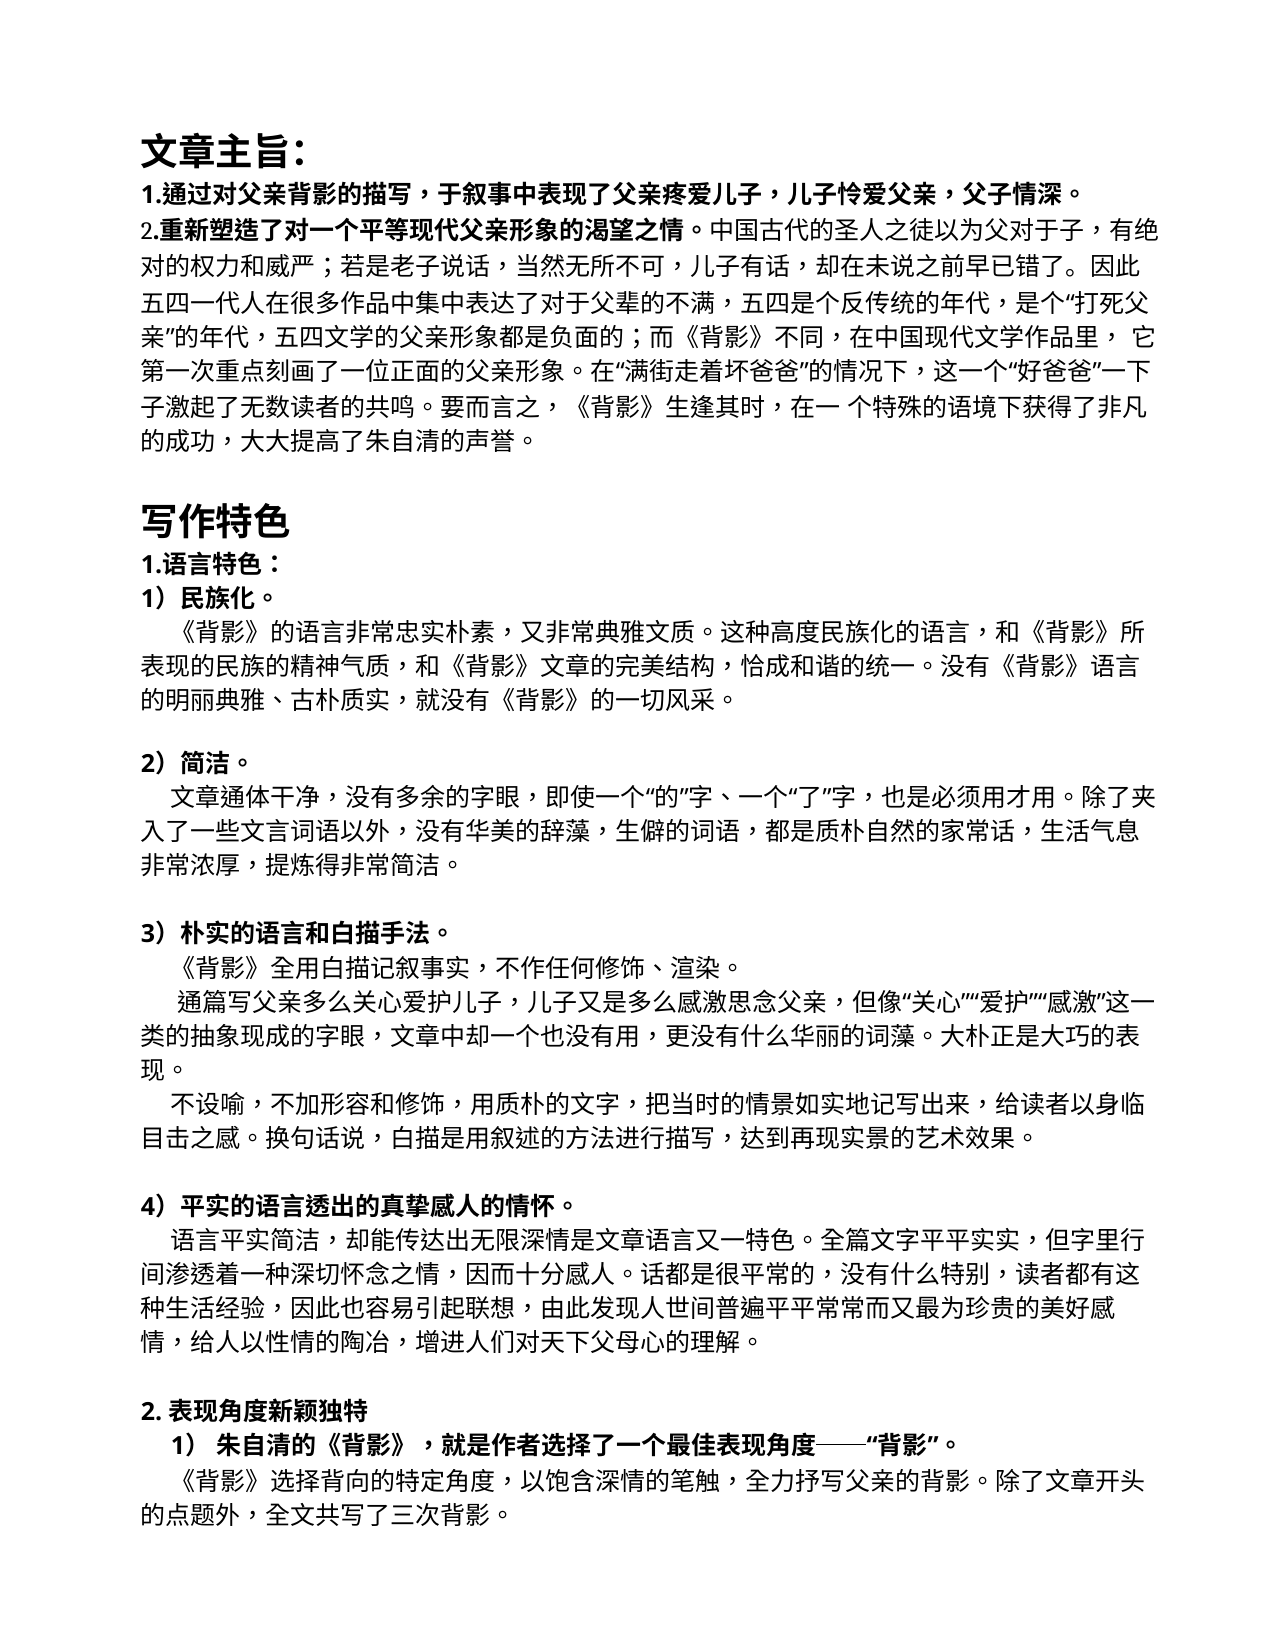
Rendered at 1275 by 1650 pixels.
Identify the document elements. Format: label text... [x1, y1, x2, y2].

text 语言平实简洁，却能传达出无限深情是文章语言又一特色。全篇文字平平实实，但字里行间渗透着一种深切怀念之情，因而十分感人。话都是很平常的，没有什么特别，读者都有这种生活经验，因此也容易引起联想，由此发现人世间普遍平平常常而又最为珍贵的美好感情，给人以性情的陶冶，增进人们对天下父母心的理解。 [141, 1223, 1162, 1359]
subtitle 2. 表现角度新颖独特 [141, 1393, 1162, 1427]
text 3）朴实的语言和白描手法。 [141, 916, 1162, 950]
text 1.通过对父亲背影的描写，于叙事中表现了父亲疼爱儿子，儿子怜爱父亲，父子情深。 [141, 176, 1162, 210]
text 《背影》全用白描记叙事实，不作任何修饰、渲染。 [141, 950, 1162, 984]
text 通篇写父亲多么关心爱护儿子，儿子又是多么感激思念父亲，但像“关心”“爱护”“感激”这一类的抽象现成的字眼，文章中却一个也没有用，更没有什么华丽的词藻。大朴正是大巧的表现。 [141, 984, 1162, 1086]
text 1） 朱自清的《背影》，就是作者选择了一个最佳表现角度──“背影”。 [141, 1427, 1162, 1462]
text 1.语言特色： [141, 547, 1162, 581]
text 1）民族化。 [141, 581, 1162, 615]
text 2.重新塑造了对一个平等现代父亲形象的渴望之情。中国古代的圣人之徒以为父对于子，有绝对的权力和威严；若是老子说话，当然无所不可，儿子有话，却在未说之前早已错了。因此五四一代人在很多作品中集中表达了对于父辈的不满，五四是个反传统的年代，是个“打死父亲”的年代，五四文学的父亲形象都是负面的；而《背影》不同，在中国现代文学作品里， 它第一次重点刻画了一位正面的父亲形象。在“满街走着坏爸爸”的情况下，这一个“好爸爸”一下子激起了无数读者的共鸣。要而言之，《背影》生逢其时，在一 个特殊的语境下获得了非凡的成功，大大提高了朱自清的声誉。 [141, 211, 1162, 458]
text 2）简洁。 [141, 746, 1162, 780]
text 写作特色 [141, 492, 1162, 547]
text 不设喻，不加形容和修饰，用质朴的文字，把当时的情景如实地记写出来，给读者以身临目击之感。换句话说，白描是用叙述的方法进行描写，达到再现实景的艺术效果。 [141, 1086, 1162, 1154]
text 文章通体干净，没有多余的字眼，即使一个“的”字、一个“了”字，也是必须用才用。除了夹入了一些文言词语以外，没有华美的辞藻，生僻的词语，都是质朴自然的家常话，生活气息非常浓厚，提炼得非常简洁。 [141, 780, 1162, 882]
text 《背影》选择背向的特定角度，以饱含深情的笔触，全力抒写父亲的背影。除了文章开头的点题外，全文共写了三次背影。 [141, 1462, 1162, 1532]
text 文章主旨： [141, 122, 1162, 176]
text 4）平实的语言透出的真挚感人的情怀。 [141, 1189, 1162, 1223]
text 《背影》的语言非常忠实朴素，又非常典雅文质。这种高度民族化的语言，和《背影》所表现的民族的精神气质，和《背影》文章的完美结构，恰成和谐的统一。没有《背影》语言的明丽典雅、古朴质实，就没有《背影》的一切风采。 [141, 615, 1162, 717]
